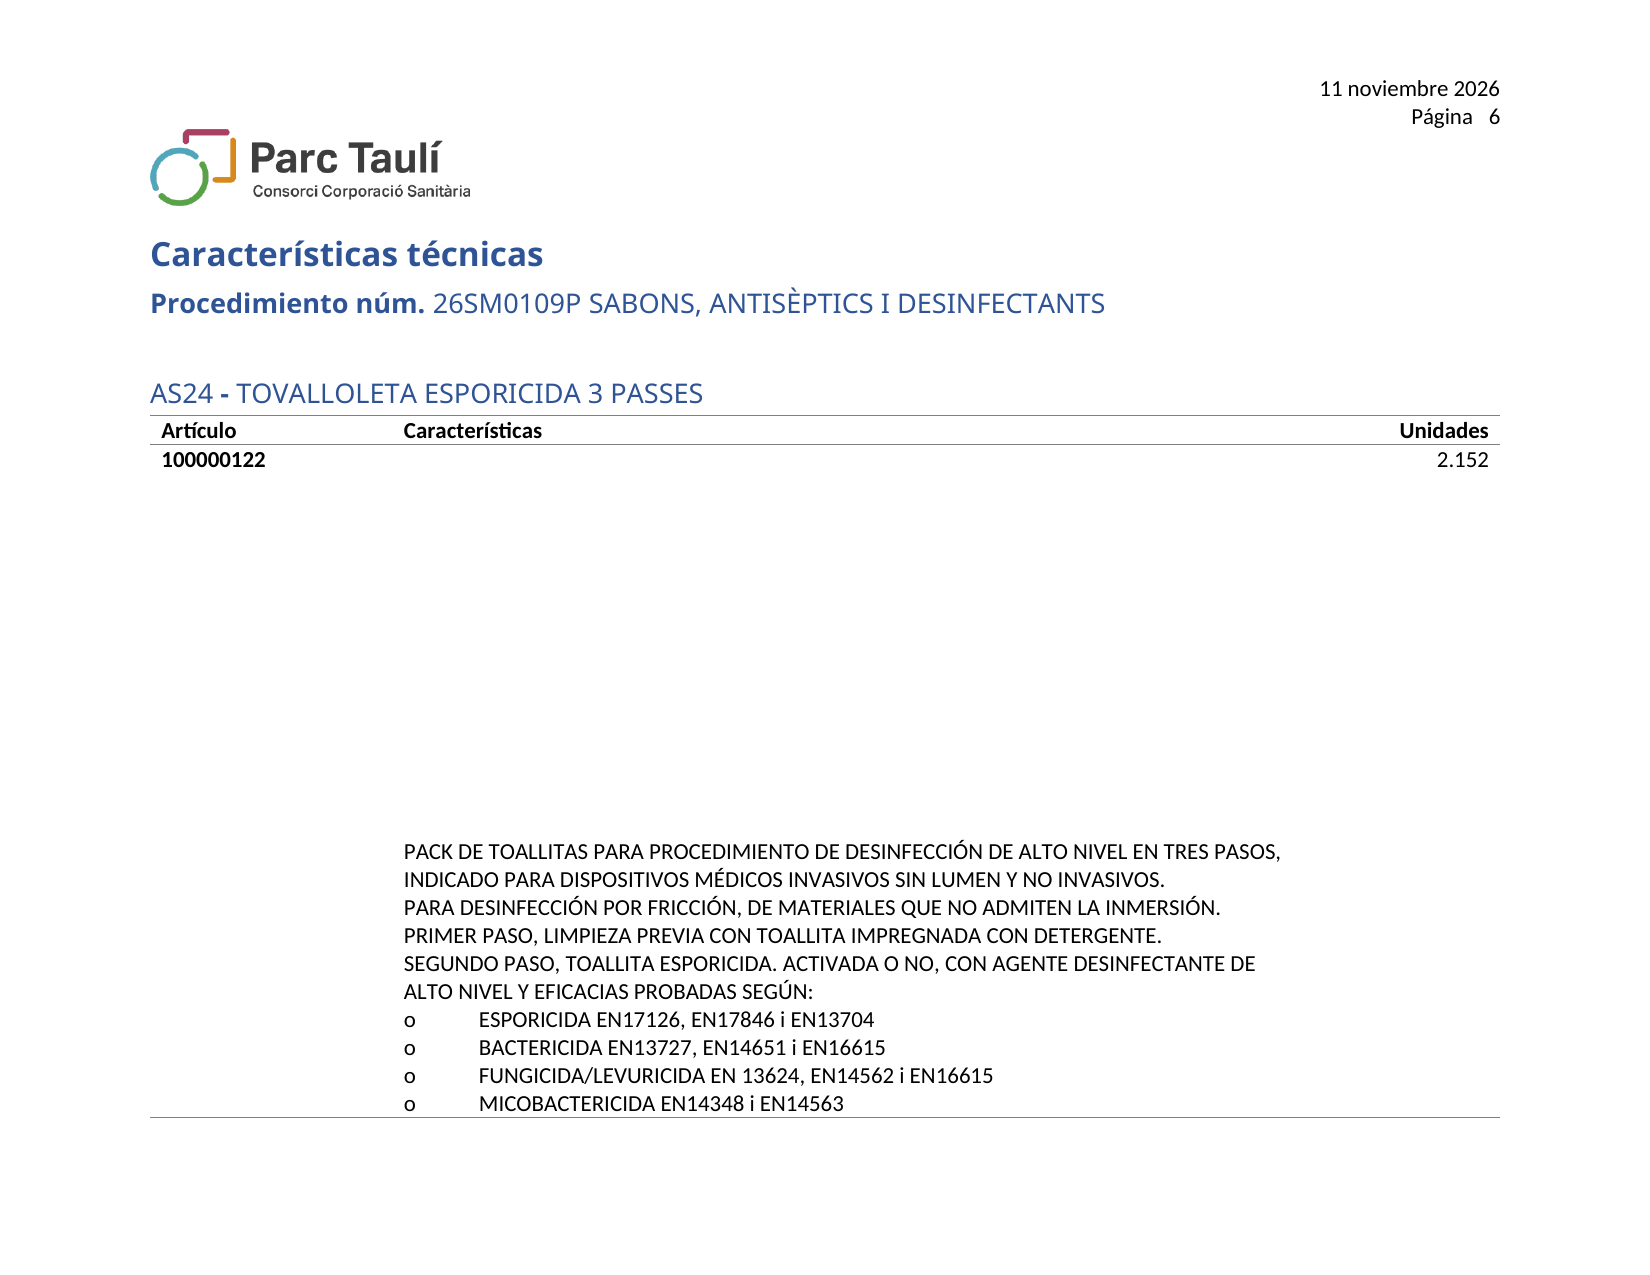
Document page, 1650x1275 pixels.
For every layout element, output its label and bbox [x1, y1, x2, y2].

picture [150, 129, 470, 206]
